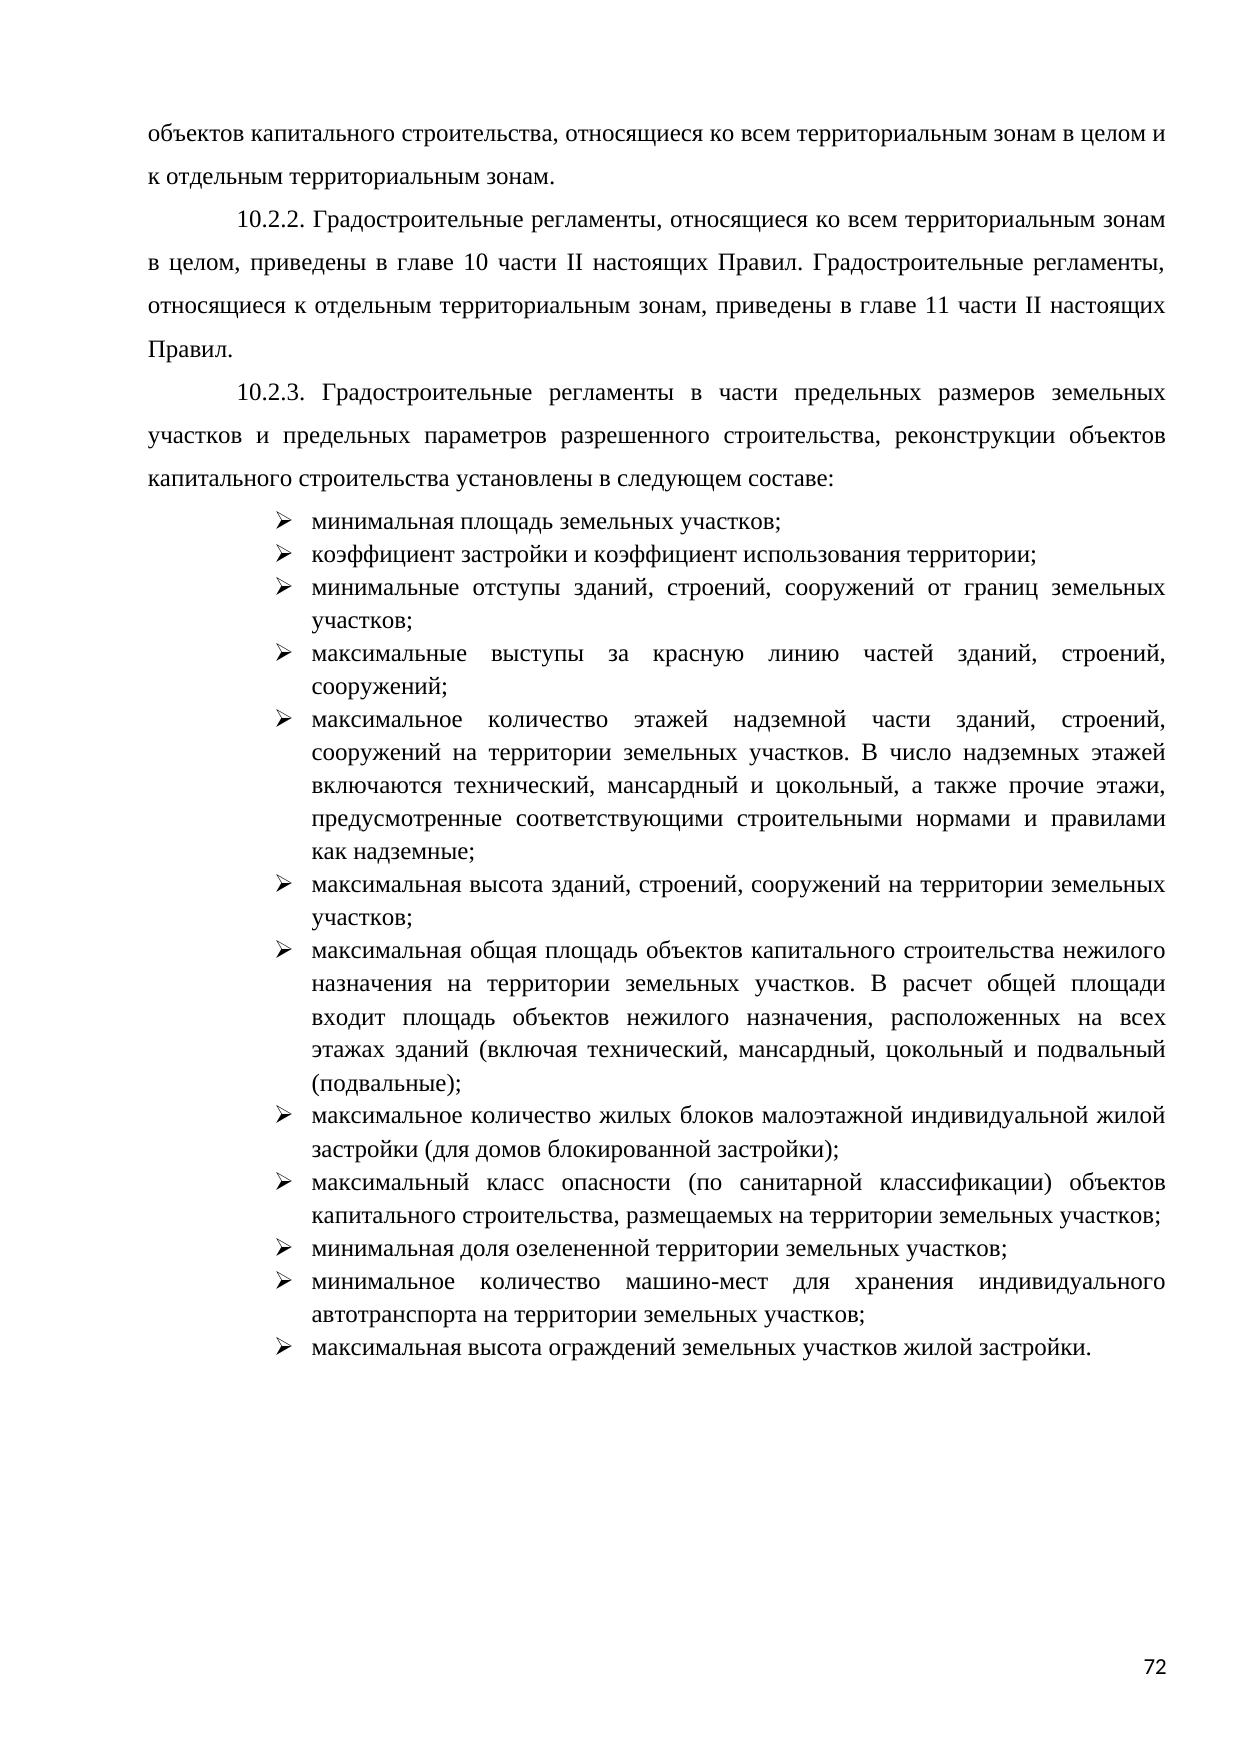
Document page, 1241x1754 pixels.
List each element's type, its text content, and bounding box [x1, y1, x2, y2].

list максимальная общая площадь объектов капитального строительства нежилого назначения на территории земельных участков. В расчет общей площади входит площадь объектов нежилого назначения, расположенных на всех этажах зданий (включая технический, мансардный, цокольный и подвальный (подвальные); [274, 936, 1167, 1096]
list минимальная доля озелененной территории земельных участков; [274, 1233, 1167, 1261]
text 10.2.3. Градостроительные регламенты в части предельных размеров земельных участков и предельных параметров разрешенного строительства, реконструкции объектов капитального строительства установлены в следующем составе: [148, 377, 1167, 492]
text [148, 118, 1167, 190]
list минимальная площадь земельных участков; [274, 506, 1167, 535]
list минимальное количество машино-мест для хранения индивидуального автотранспорта на территории земельных участков; [274, 1266, 1167, 1327]
list максимальный класс опасности (по санитарной классификации) объектов капитального строительства, размещаемых на территории земельных участков; [274, 1167, 1167, 1228]
list коэффициент застройки и коэффициент использования территории; [274, 539, 1167, 568]
list максимальное количество жилых блоков малоэтажной индивидуальной жилой застройки (для домов блокированной застройки); [274, 1101, 1167, 1162]
list максимальные выступы за красную линию частей зданий, строений, сооружений; [274, 638, 1167, 700]
list минимальные отступы зданий, строений, сооружений от границ земельных участков; [274, 572, 1167, 634]
list максимальное количество этажей надземной части зданий, строений, сооружений на территории земельных участков. В число надземных этажей включаются технический, мансардный и цокольный, а также прочие этажи, предусмотренные соответствующими строительными нормами и правилами как надземные; [274, 704, 1167, 865]
text 10.2.2. Градостроительные регламенты, относящиеся ко всем территориальным зонам в целом, приведены в главе 10 части II настоящих Правил. Градостроительные регламенты, относящиеся к отдельным территориальным зонам, приведены в главе 11 части II настоящих Правил. [148, 204, 1167, 362]
list максимальная высота зданий, строений, сооружений на территории земельных участков; [274, 869, 1167, 931]
list максимальная высота ограждений земельных участков жилой застройки. [274, 1332, 1167, 1361]
